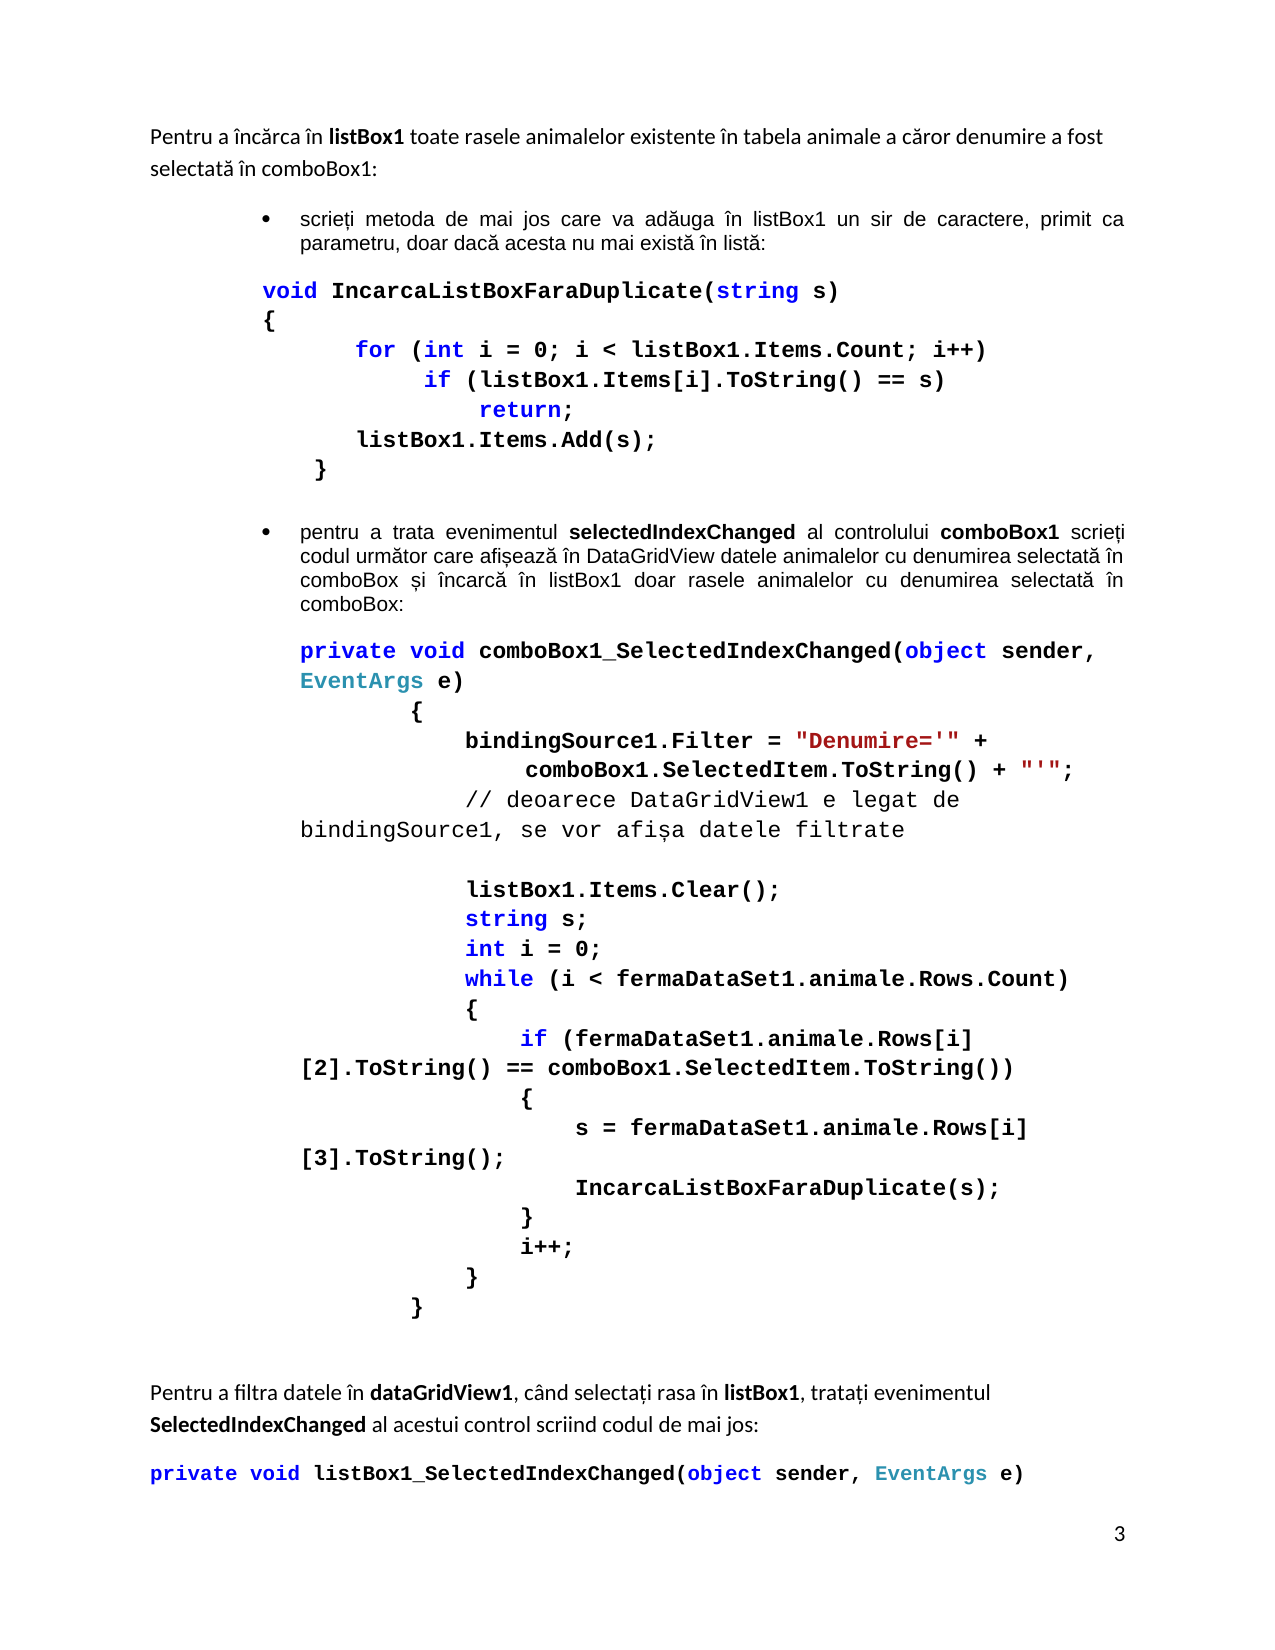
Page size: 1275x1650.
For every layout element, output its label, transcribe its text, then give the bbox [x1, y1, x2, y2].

text { [262, 309, 1125, 335]
text s = fermaDataSet1.animale.Rows[i][3].ToString(); [300, 1116, 1125, 1172]
text { [300, 1087, 1125, 1112]
text } [300, 1295, 1125, 1321]
text bindingSource1.Filter = "Denumire='" + [300, 729, 1125, 755]
text Pentru a filtra datele în dataGridView1, când selectați rasa în listBox1, tratați evenimentul SelectedIndexChanged al acestui control scriind codul de mai jos: [150, 1378, 1125, 1438]
text { [300, 699, 1125, 725]
text private void comboBox1_SelectedIndexChanged(object sender, EventArgs e) [300, 640, 1125, 695]
text IncarcaListBoxFaraDuplicate(s); [300, 1176, 1125, 1202]
text void IncarcaListBoxFaraDuplicate(string s) [262, 279, 1125, 305]
text private void listBox1_SelectedIndexChanged(object sender, EventArgs e) [150, 1463, 1125, 1487]
text // deoarece DataGridView1 e legat de bindingSource1, se vor afișa datele filtrate [300, 789, 1125, 844]
text int i = 0; [300, 938, 1125, 963]
text if (listBox1.Items[i].ToString() == s) [300, 368, 1125, 394]
text } [300, 1265, 1125, 1291]
list scrieți metoda de mai jos care va adăuga în listBox1 un sir de caractere, primit ca parametru, doar dacă acesta nu mai există în listă: [262, 207, 1125, 255]
text } [300, 458, 1125, 484]
text return; [300, 398, 1125, 424]
text if (fermaDataSet1.animale.Rows[i][2].ToString() == comboBox1.SelectedItem.ToString()) [300, 1027, 1125, 1083]
text string s; [300, 908, 1125, 934]
text for (int i = 0; i < listBox1.Items.Count; i++) [300, 339, 1125, 364]
list pentru a trata evenimentul selectedIndexChanged al controlului comboBox1 scrieți codul următor care afișează în DataGridView datele animalelor cu denumirea selectată în comboBox și încarcă în listBox1 doar rasele animalelor cu denumirea selectată în comboBox: [262, 520, 1125, 616]
text { [300, 997, 1125, 1023]
text comboBox1.SelectedItem.ToString() + "'"; [300, 759, 1125, 785]
text i++; [300, 1236, 1125, 1261]
text Pentru a încărca în listBox1 toate rasele animalelor existente în tabela animale a căror denumire a fost selectată în comboBox1: [150, 122, 1125, 182]
text listBox1.Items.Clear(); [300, 878, 1125, 904]
text while (i < fermaDataSet1.animale.Rows.Count) [300, 967, 1125, 993]
text } [300, 1206, 1125, 1232]
text listBox1.Items.Add(s); [300, 428, 1125, 454]
